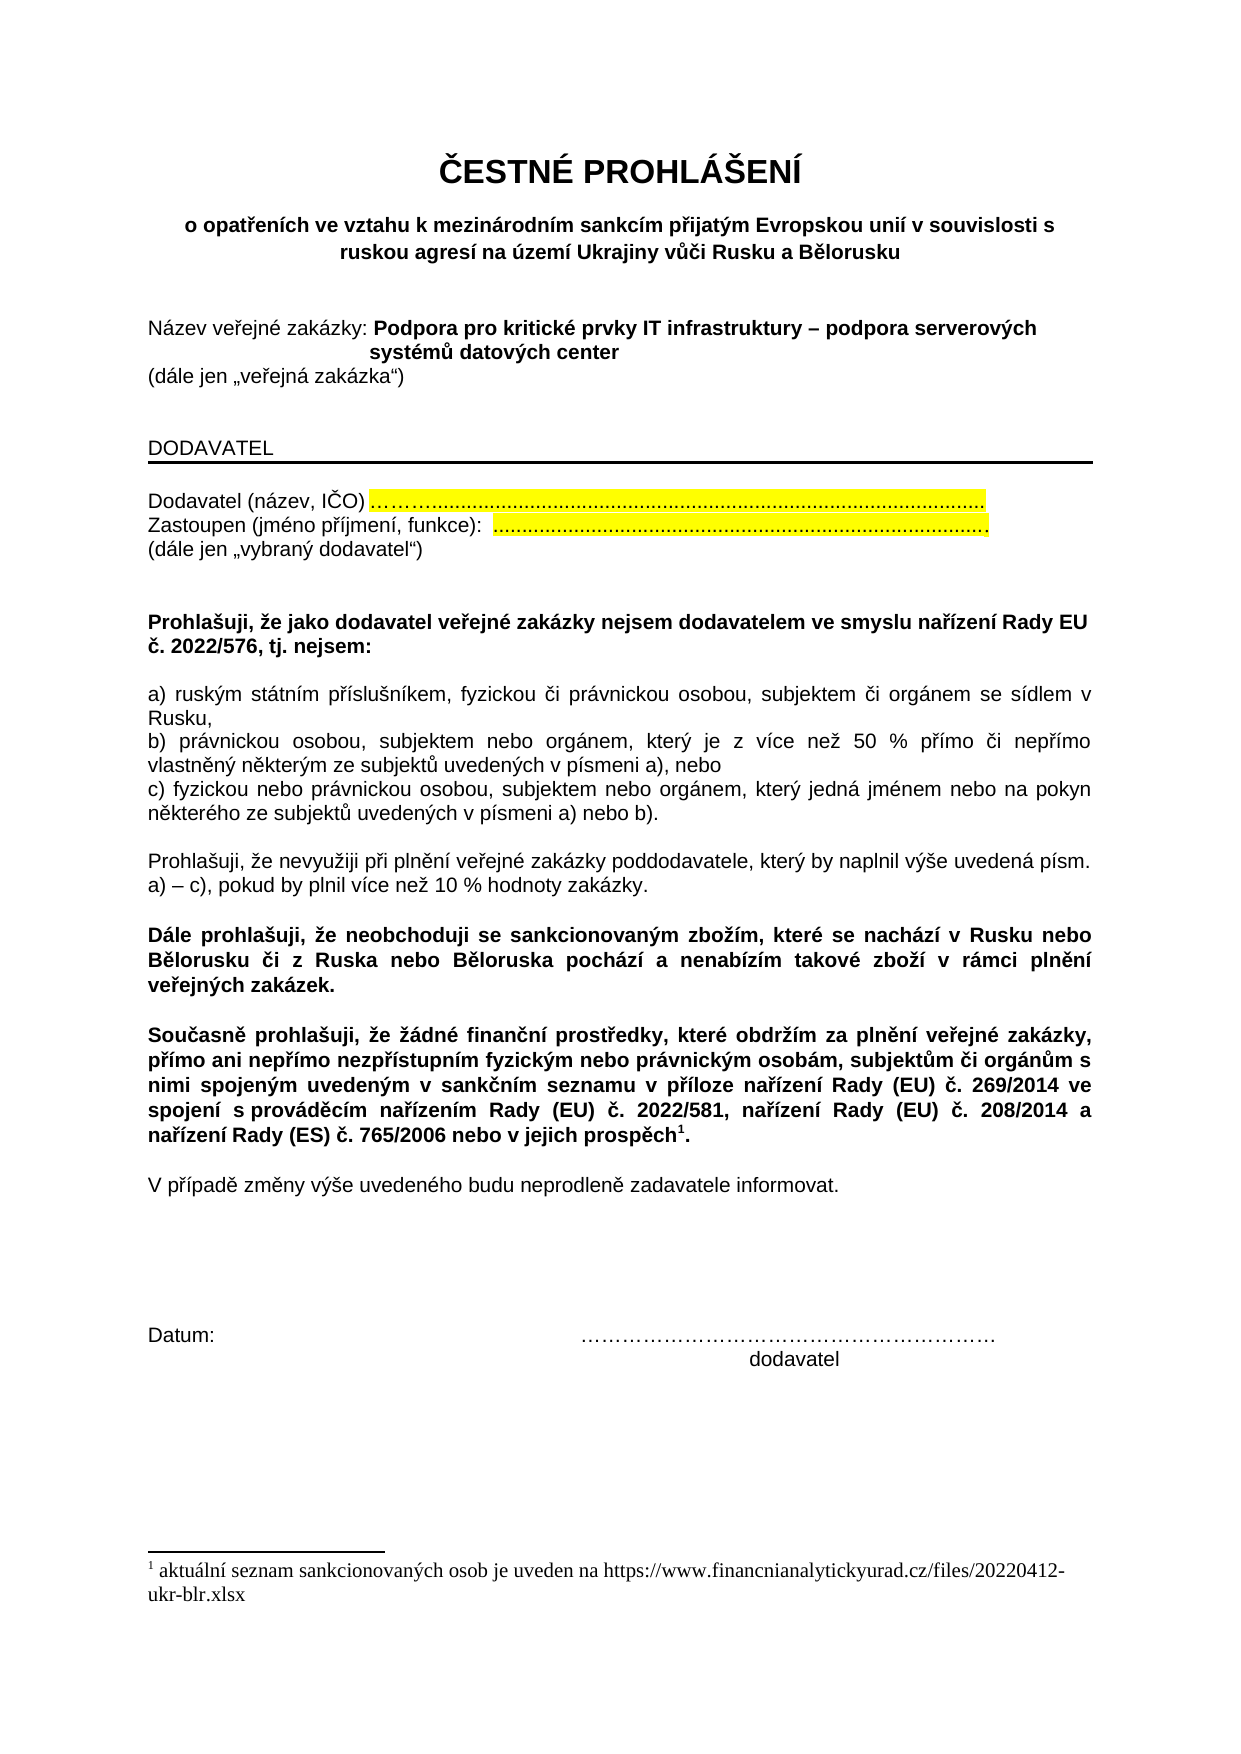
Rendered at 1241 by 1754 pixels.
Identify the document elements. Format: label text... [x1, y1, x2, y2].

text Dodavatel (název, IČO) ………................................................................................................ [148, 488, 1093, 512]
text DODAVATEL [148, 435, 1093, 461]
subtitle Dále prohlašuji, že neobchoduji se sankcionovaným zbožím, které se nachází v Rusku nebo Bělorusku či z Ruska nebo Běloruska pochází a nenabízím takové zboží v rámci plnění veřejných zakázek. [148, 922, 1093, 997]
text c) fyzickou nebo právnickou osobou, subjektem nebo orgánem, který jedná jménem nebo na pokyn některého ze subjektů uvedených v písmeni a) nebo b). [148, 777, 1093, 825]
text b) právnickou osobou, subjektem nebo orgánem, který je z více než 50 % přímo či nepřímo vlastněný některým ze subjektů uvedených v písmeni a), nebo [148, 729, 1093, 777]
text Zastoupen (jméno příjmení, funkce): ...................................................................................... [148, 512, 1093, 537]
text a) ruským státním příslušníkem, fyzickou či právnickou osobou, subjektem či orgánem se sídlem v Rusku, [148, 681, 1093, 729]
text (dále jen „veřejná zakázka“) [148, 363, 1093, 387]
subtitle V případě změny výše uvedeného budu neprodleně zadavatele informovat. [148, 1172, 1093, 1197]
text Prohlašuji, že jako dodavatel veřejné zakázky nejsem dodavatelem ve smyslu nařízení Rady EU č. 2022/576, tj. nejsem: [148, 609, 1093, 657]
text Název veřejné zakázky: Podpora pro kritické prvky IT infrastruktury – podpora serverových systémů datových center [148, 316, 1093, 363]
subtitle Současně prohlašuji, že žádné finanční prostředky, které obdržím za plnění veřejné zakázky, přímo ani nepřímo nezpřístupním fyzickým nebo právnickým osobám, subjektům či orgánům s nimi spojeným uvedeným v sankčním seznamu v příloze nařízení Rady (EU) č. 269/2014 ve spojení s prováděcím nařízením Rady (EU) č. 2022/581, nařízení Rady (EU) č. 208/2014 a nařízení Rady (ES) č. 765/2006 nebo v jejich prospěch. [148, 1022, 1093, 1147]
subtitle ČESTNÉ PROHLÁŠENÍ [148, 164, 1093, 189]
subtitle Datum: …………………………………………………… [148, 1322, 1093, 1347]
text (dále jen „vybraný dodavatel“) [148, 537, 1093, 561]
text Prohlašuji, že nevyužiji při plnění veřejné zakázky poddodavatele, který by naplnil výše uvedená písm. a) – c), pokud by plnil více než 10 % hodnoty zakázky. [148, 849, 1093, 897]
text o opatřeních ve vztahu k mezinárodním sankcím přijatým Evropskou unií v souvislosti s ruskou agresí na území Ukrajiny vůči Rusku a Bělorusku [148, 213, 1093, 264]
list dodavatel [664, 1347, 1196, 1371]
